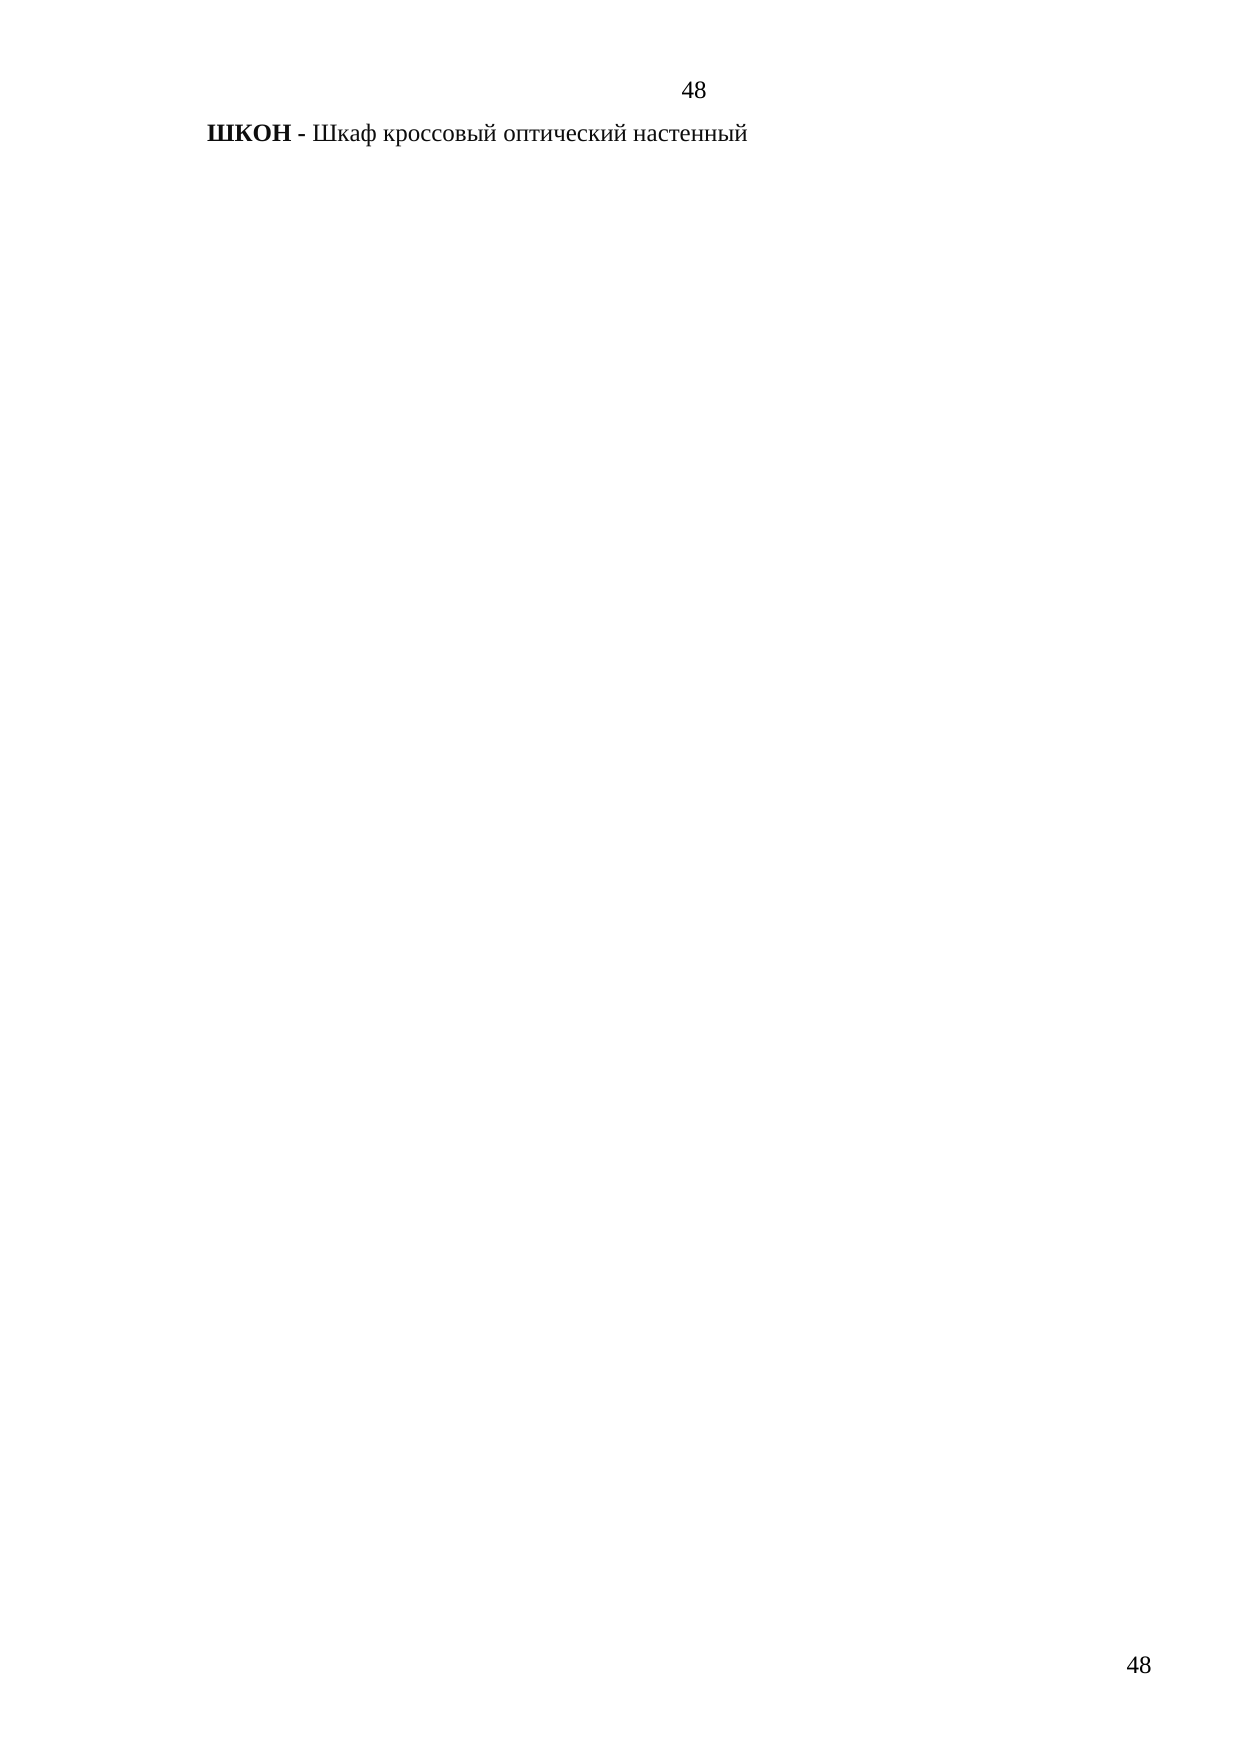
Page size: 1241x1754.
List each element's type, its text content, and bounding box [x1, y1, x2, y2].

text ШКОН - Шкаф кроссовый оптический настенный [148, 118, 1152, 147]
